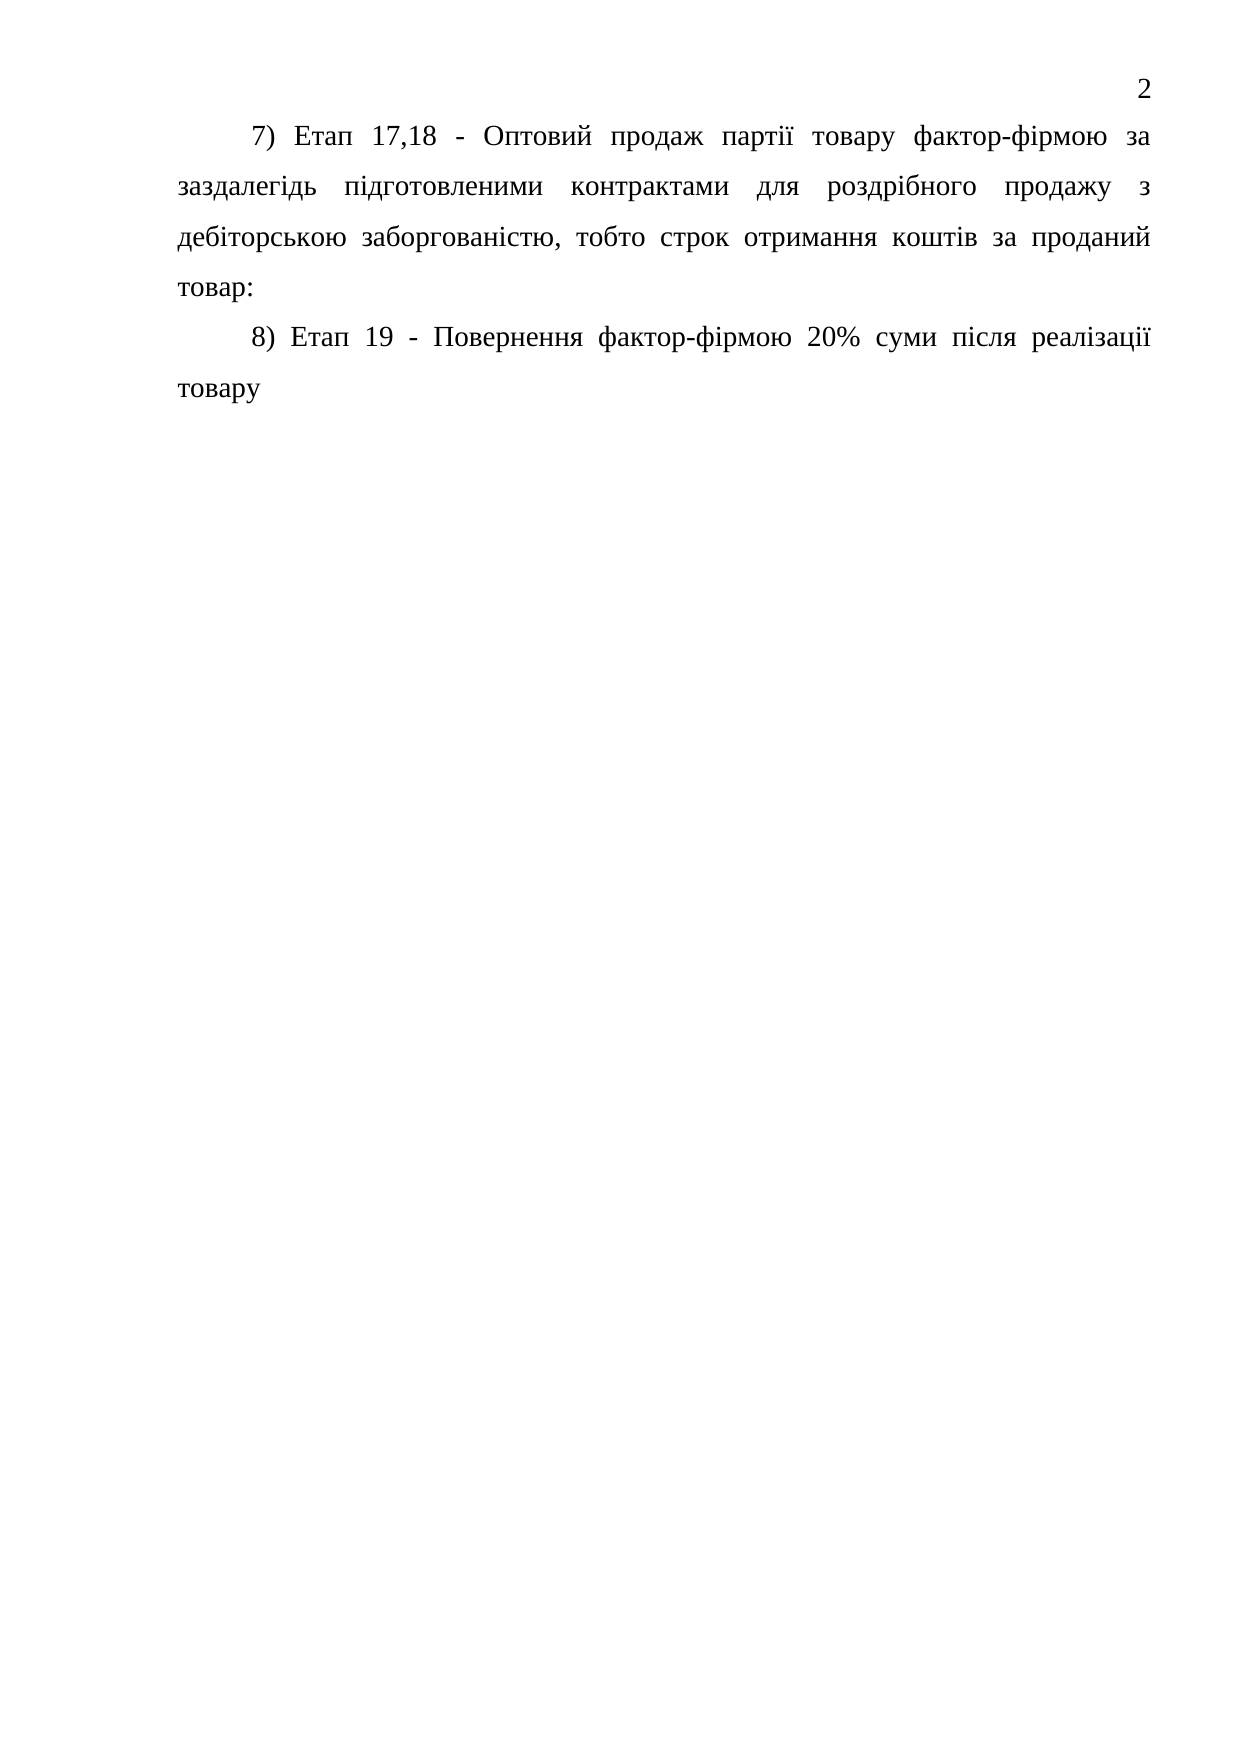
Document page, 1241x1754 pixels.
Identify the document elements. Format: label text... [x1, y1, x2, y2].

text 8) Етап 19 - Повернення фактор-фірмою 20% суми після реалізації товару [177, 319, 1152, 403]
text 7) Етап 17,18 - Оптовий продаж партії товару фактор-фірмою за заздалегідь підготовленими контрактами для роздрібного продажу з дебіторською заборгованістю, тобто строк отримання коштів за проданий товар: [177, 118, 1152, 303]
